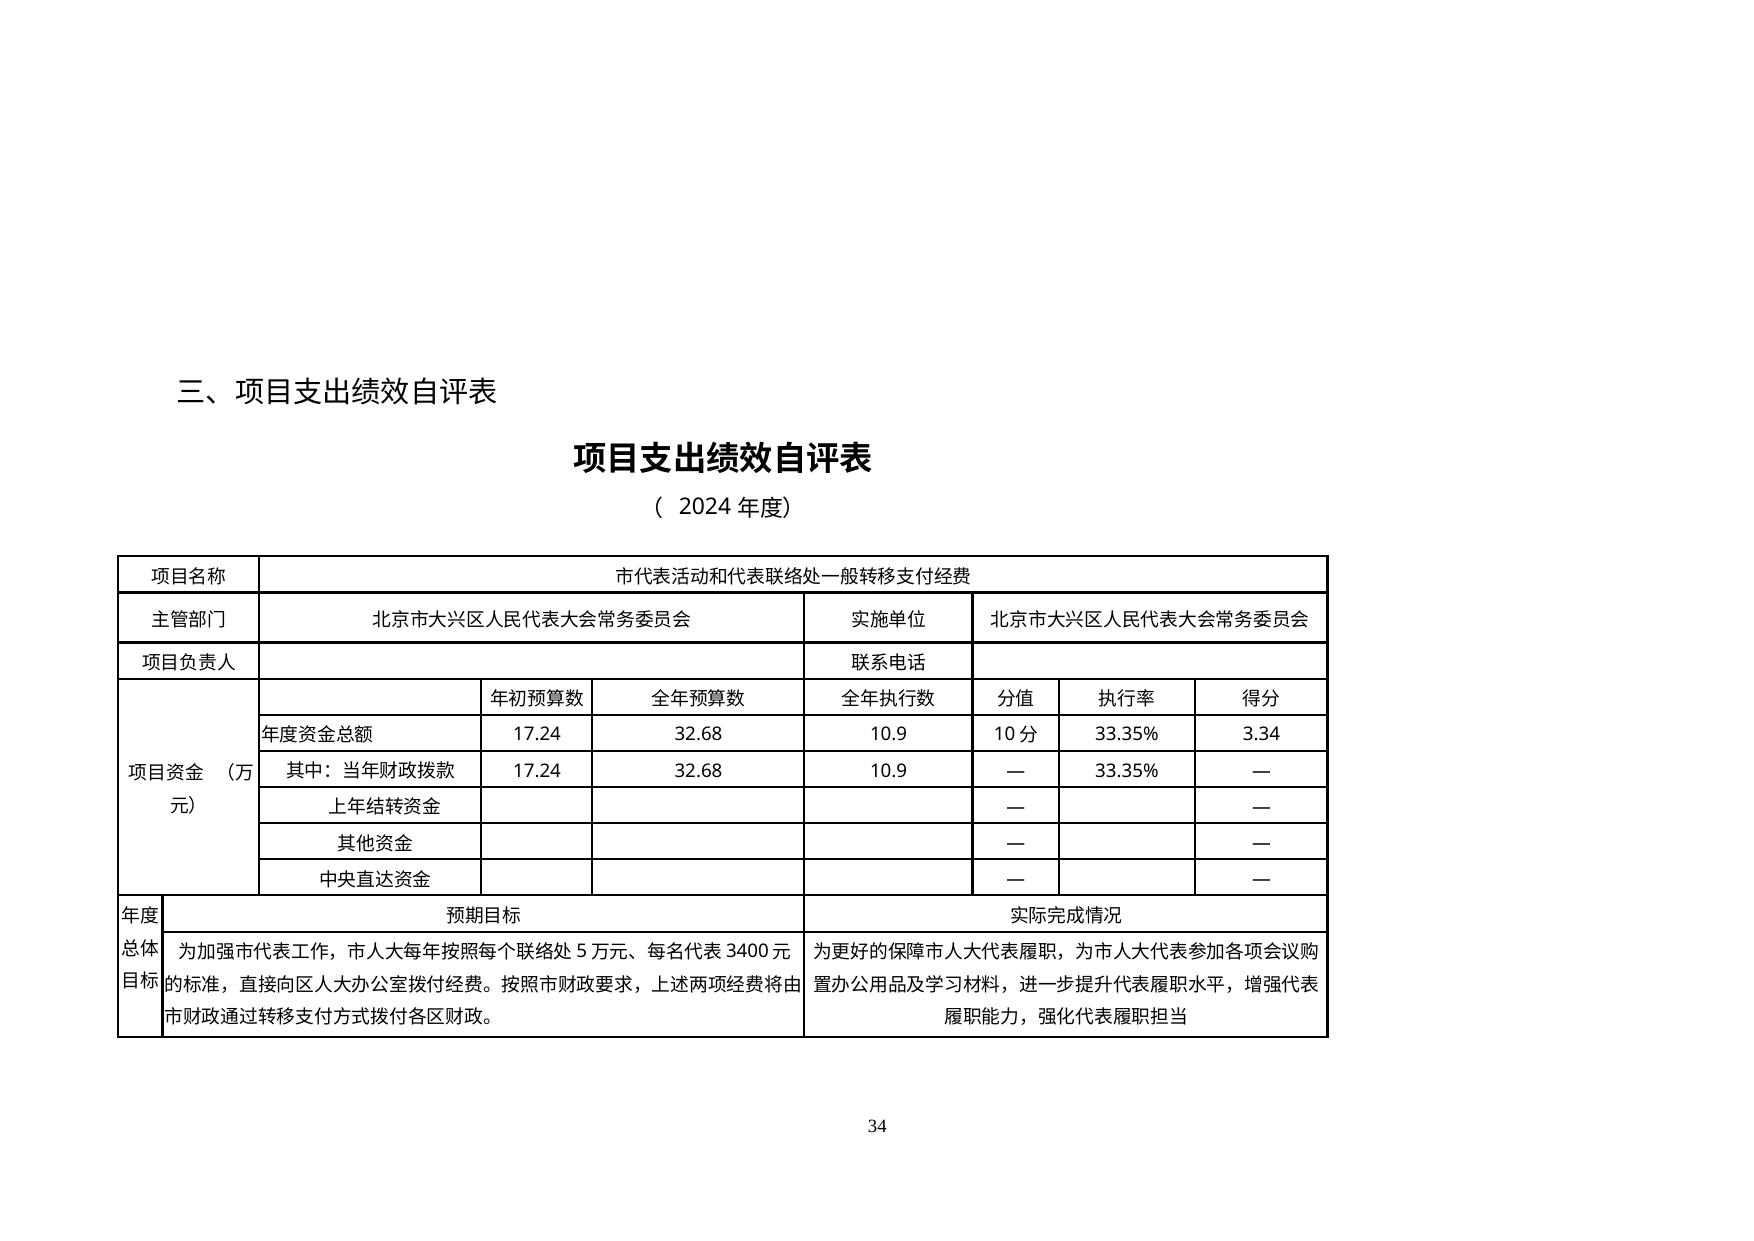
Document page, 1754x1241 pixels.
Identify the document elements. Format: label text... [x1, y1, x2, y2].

table_cell 中央直达资金 [260, 860, 480, 894]
table_cell 北京市大兴区人民代表大会常务委员会 [260, 594, 803, 641]
table_cell （ 2024 年度） [118, 489, 1327, 555]
table_cell 年初预算数 [482, 680, 591, 714]
table_cell 全年预算数 [593, 680, 803, 714]
table_cell 其中：当年财政拨款 [260, 752, 480, 786]
table_cell [805, 860, 971, 894]
table_cell [482, 824, 591, 858]
table_cell 10分 [974, 716, 1058, 750]
table_cell 上年结转资金 [260, 788, 480, 822]
table_cell 32.68 [593, 716, 803, 750]
table_cell 联系电话 [805, 644, 971, 677]
table_cell 预期目标 [164, 896, 803, 931]
table_cell 实际完成情况 [805, 896, 1326, 931]
table_cell 主管部门 [119, 594, 258, 641]
table_cell [805, 824, 971, 858]
table_cell [260, 680, 480, 714]
table_cell 得分 [1196, 680, 1326, 714]
table_cell — [1196, 752, 1326, 786]
table_cell [482, 788, 591, 822]
table_cell 10.9 [805, 716, 971, 750]
table_cell 项目资金 （万元） [119, 680, 258, 894]
table_cell [1060, 788, 1194, 822]
table_cell [482, 860, 591, 894]
list 项目支出绩效自评表 [118, 357, 1636, 422]
table_cell 市代表活动和代表联络处一般转移支付经费 [260, 557, 1326, 591]
table_cell 17.24 [482, 716, 591, 750]
table_cell [805, 788, 971, 822]
table_cell [593, 860, 803, 894]
table_cell 年度资金总额 [260, 716, 480, 750]
table_cell 32.68 [593, 752, 803, 786]
table_cell 执行率 [1060, 680, 1194, 714]
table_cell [805, 933, 1326, 1036]
table_cell 年度总体目标 [119, 896, 161, 1036]
table_cell — [1196, 860, 1326, 894]
table_cell [593, 824, 803, 858]
table_cell — [974, 752, 1058, 786]
table_cell [1060, 824, 1194, 858]
table_cell 33.35% [1060, 716, 1194, 750]
table_cell [593, 788, 803, 822]
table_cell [164, 933, 803, 1036]
table_cell [974, 644, 1326, 677]
table_cell 项目负责人 [119, 644, 258, 677]
table_cell [260, 644, 803, 677]
table_cell — [1196, 824, 1326, 858]
table_cell 33.35% [1060, 752, 1194, 786]
table_cell 实施单位 [805, 594, 971, 641]
table_cell 项目名称 [119, 557, 258, 591]
table_cell — [974, 860, 1058, 894]
table_cell — [1196, 788, 1326, 822]
table_cell 全年执行数 [805, 680, 971, 714]
table_cell 17.24 [482, 752, 591, 786]
table_cell — [974, 824, 1058, 858]
table_cell 3.34 [1196, 716, 1326, 750]
table_header 项目支出绩效自评表 [118, 422, 1327, 489]
table_cell 10.9 [805, 752, 971, 786]
table_cell 分值 [974, 680, 1058, 714]
table_cell — [974, 788, 1058, 822]
table_cell [1060, 860, 1194, 894]
table_cell 其他资金 [260, 824, 480, 858]
table_cell 北京市大兴区人民代表大会常务委员会 [974, 594, 1326, 641]
